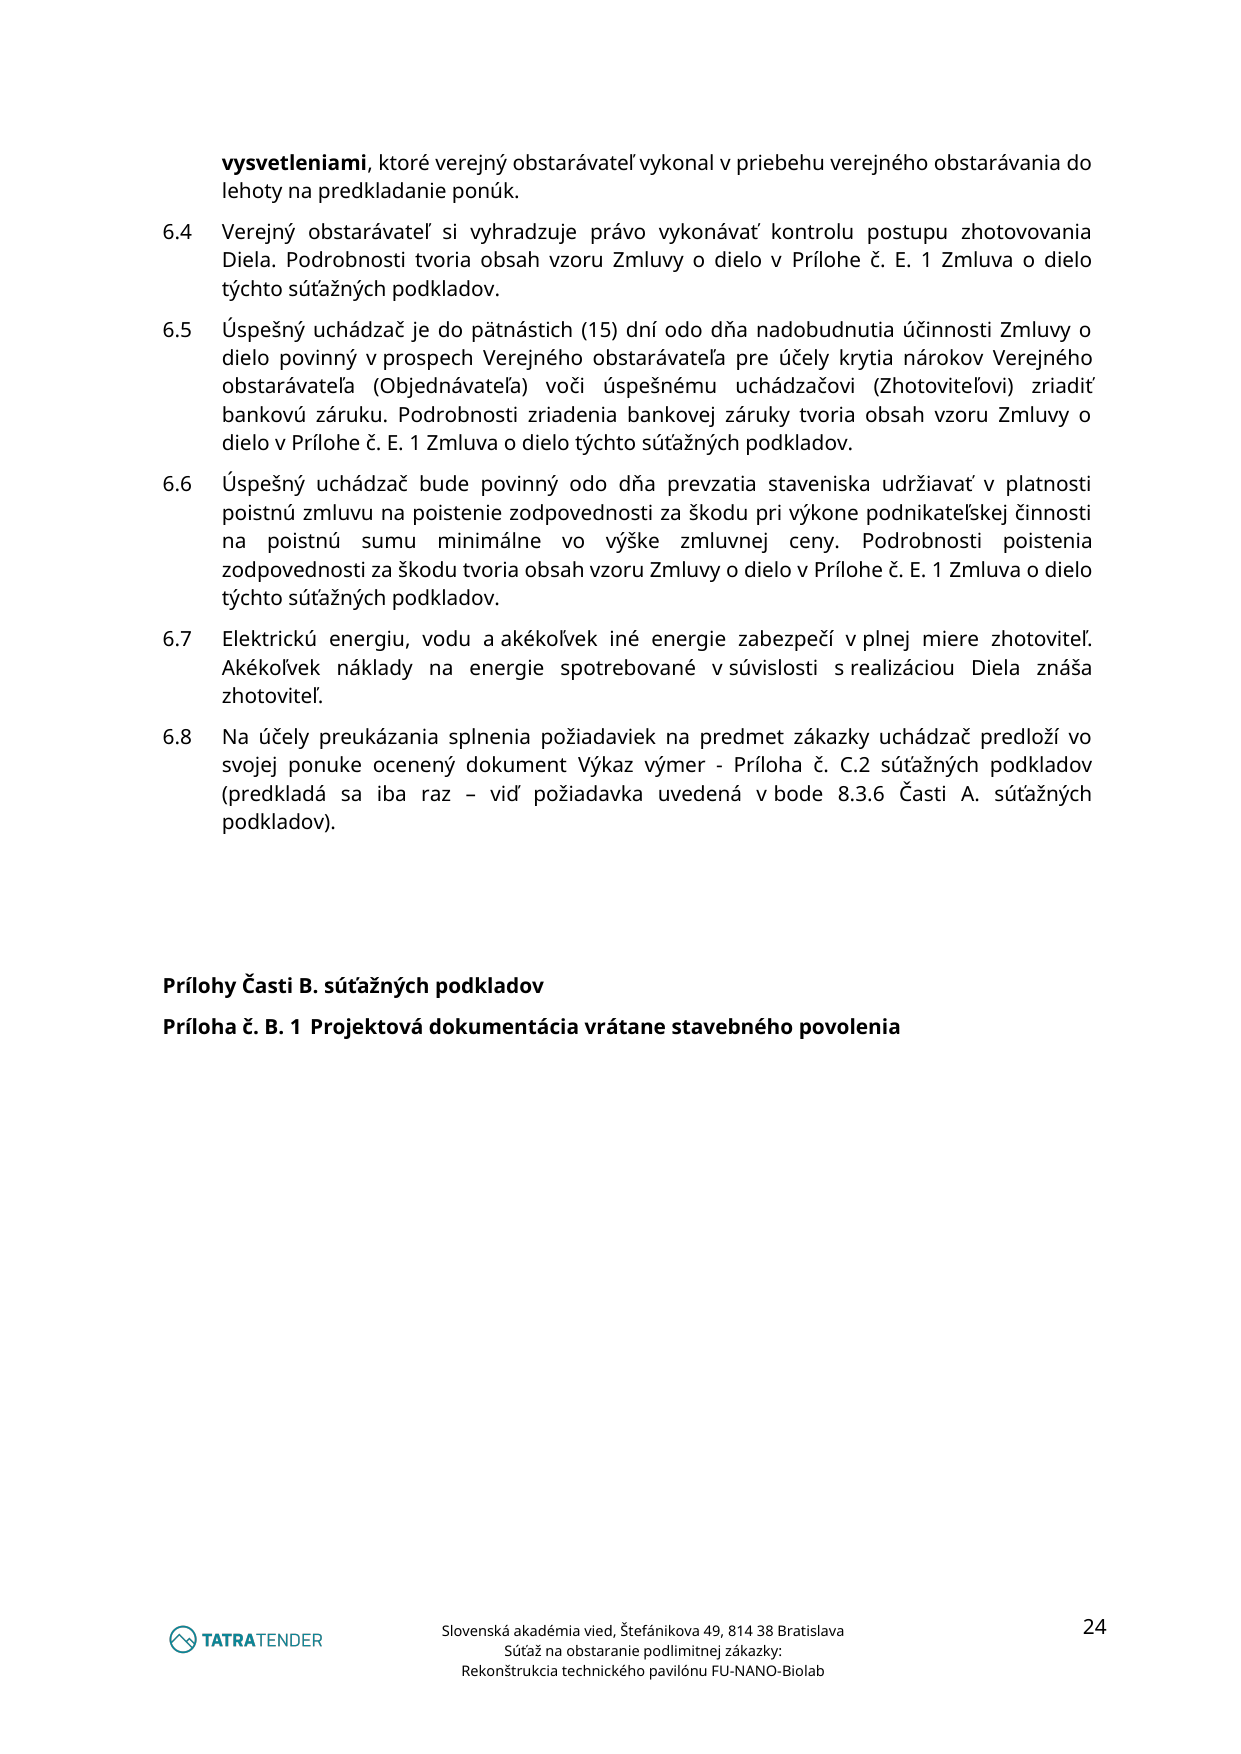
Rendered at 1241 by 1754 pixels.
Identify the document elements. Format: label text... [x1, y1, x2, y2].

subtitle Úspešný uchádzač je do pätnástich (15) dní odo dňa nadobudnutia účinnosti Zmluvy o dielo povinný v prospech Verejného obstarávateľa pre účely krytia nárokov Verejného obstarávateľa (Objednávateľa) voči úspešnému uchádzačovi (Zhotoviteľovi) zriadiť bankovú záruku. Podrobnosti zriadenia bankovej záruky tvoria obsah vzoru Zmluvy o dielo v Prílohe č. E. 1 Zmluva o dielo týchto súťažných podkladov. [162, 315, 1093, 457]
subtitle Úspešný uchádzač bude povinný odo dňa prevzatia staveniska udržiavať v platnosti poistnú zmluvu na poistenie zodpovednosti za škodu pri výkone podnikateľskej činnosti na poistnú sumu minimálne vo výške zmluvnej ceny. Podrobnosti poistenia zodpovednosti za škodu tvoria obsah vzoru Zmluvy o dielo v Prílohe č. E. 1 Zmluva o dielo týchto súťažných podkladov. [162, 469, 1093, 612]
text Príloha č. B. 1 Projektová dokumentácia vrátane stavebného povolenia [162, 1012, 1093, 1040]
subtitle Prílohy Časti B. súťažných podkladov [162, 971, 1093, 999]
subtitle Elektrickú energiu, vodu a akékoľvek iné energie zabezpečí v plnej miere zhotoviteľ. Akékoľvek náklady na energie spotrebované v súvislosti s realizáciou Diela znáša zhotoviteľ. [162, 624, 1093, 709]
subtitle Na účely preukázania splnenia požiadaviek na predmet zákazky uchádzač predloží vo svojej ponuke ocenený dokument Výkaz výmer - Príloha č. C.2 súťažných podkladov (predkladá sa iba raz – viď požiadavka uvedená v bode 8.3.6 Časti A. súťažných podkladov). [162, 722, 1093, 836]
subtitle Verejný obstarávateľ si vyhradzuje právo vykonávať kontrolu postupu zhotovovania Diela. Podrobnosti tvoria obsah vzoru Zmluvy o dielo v Prílohe č. E. 1 Zmluva o dielo týchto súťažných podkladov. [162, 217, 1093, 302]
picture [162, 1612, 335, 1665]
